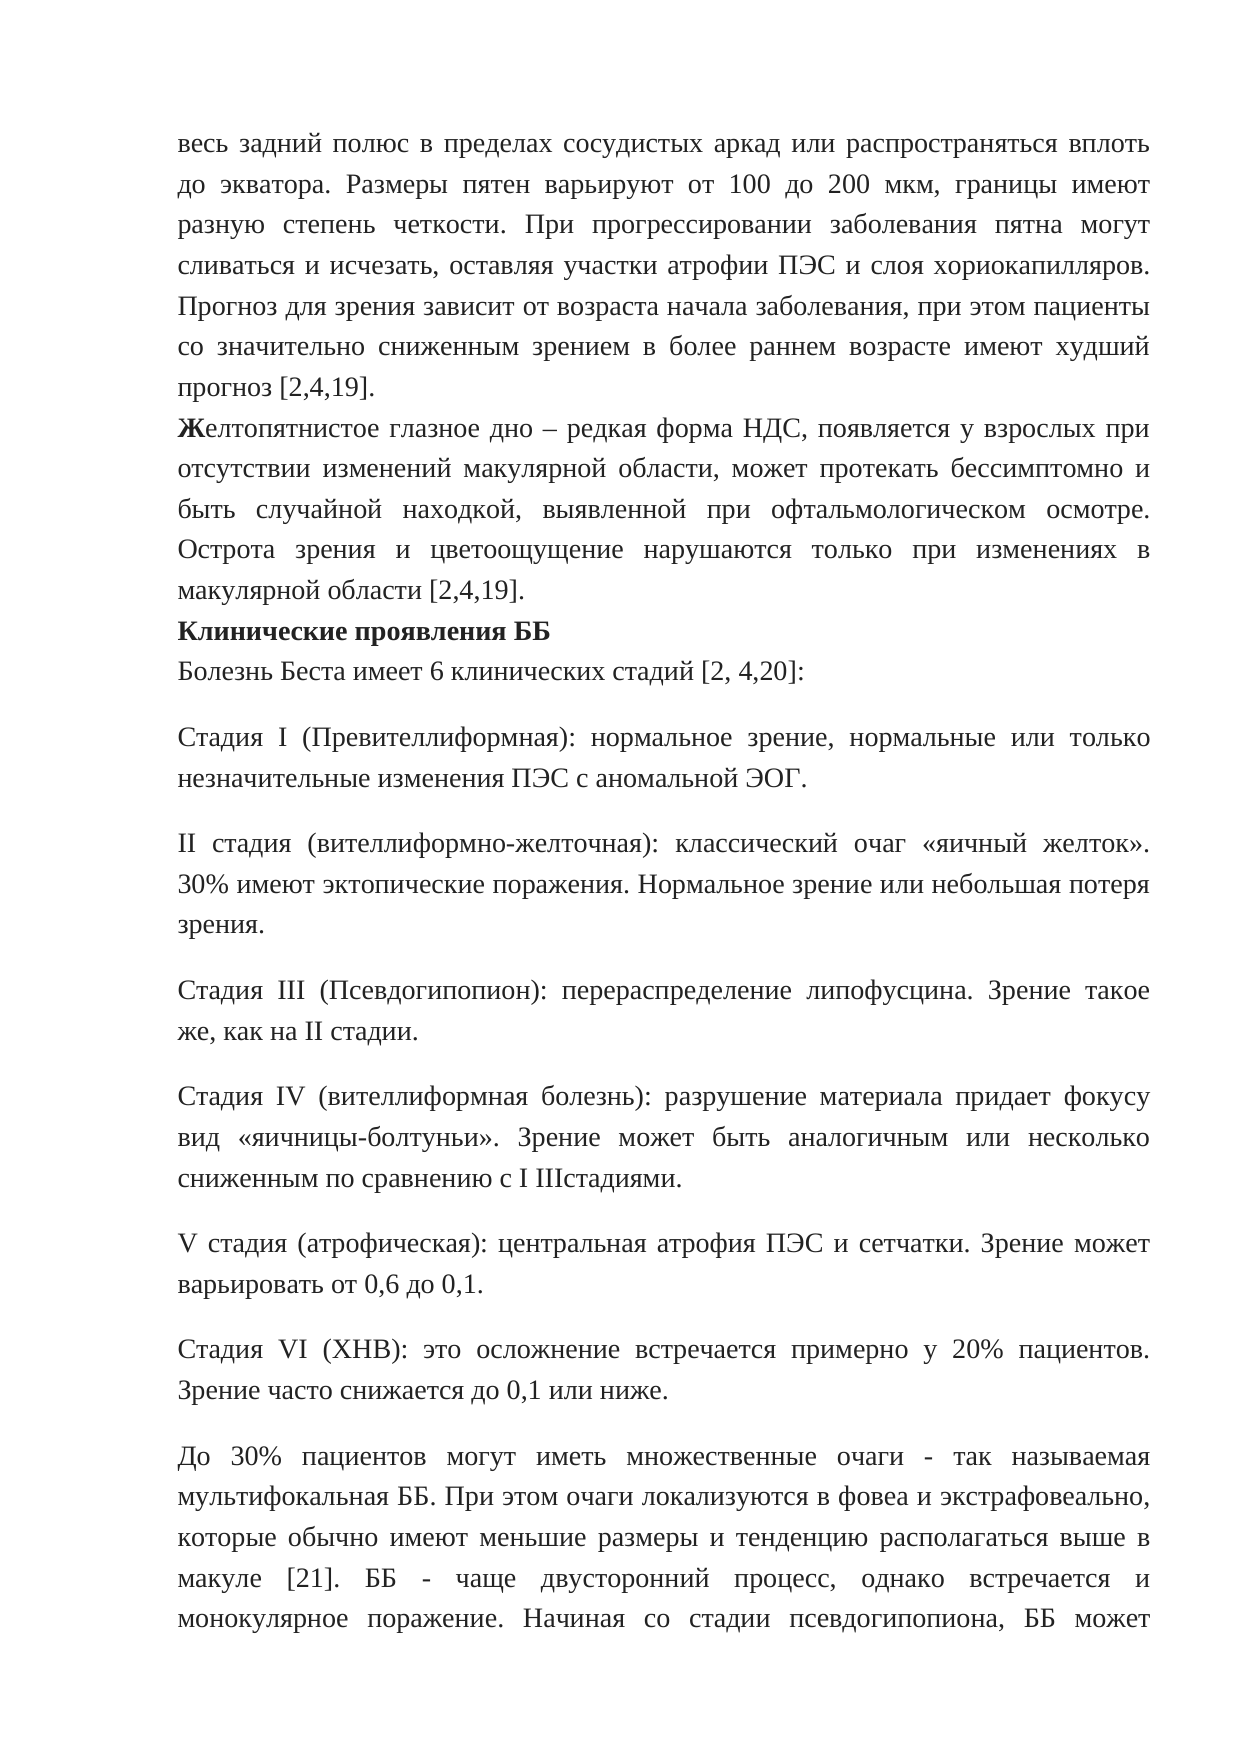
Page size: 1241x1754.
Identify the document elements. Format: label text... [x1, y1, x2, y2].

text Стадия III (Псевдогипопион): перераспределение липофусцина. Зрение такое же, как на II стадии. [177, 965, 1152, 1046]
text Стадия VI (ХНВ): это осложнение встречается примерно у 20% пациентов. Зрение часто снижается до 0,1 или ниже. [177, 1324, 1152, 1406]
text II стадия (вителлиформно-желточная): классический очаг «яичный желток». 30% имеют эктопические поражения. Нормальное зрение или небольшая потеря зрения. [177, 818, 1152, 940]
text Желтопятнистое глазное дно – редкая форма НДС, появляется у взрослых при отсутствии изменений макулярной области, может протекать бессимптомно и быть случайной находкой, выявленной при офтальмологическом осмотре. Острота зрения и цветоощущение нарушаются только при изменениях в макулярной области [2,4,19]. [177, 402, 1152, 606]
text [177, 118, 1152, 402]
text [177, 1431, 1152, 1634]
text Стадия I (Превителлиформная): нормальное зрение, нормальные или только незначительные изменения ПЭС с аномальной ЭОГ. [177, 712, 1152, 793]
text Болезнь Беста имеет 6 клинических стадий [2, 4,20]: [177, 646, 1152, 687]
text Стадия IV (вителлиформная болезнь): разрушение материала придает фокусу вид «яичницы-болтуньи». Зрение может быть аналогичным или несколько сниженным по сравнению с I IIIстадиями. [177, 1071, 1152, 1193]
text V стадия (атрофическая): центральная атрофия ПЭС и сетчатки. Зрение может варьировать от 0,6 до 0,1. [177, 1218, 1152, 1299]
text Клинические проявления ББ [177, 606, 1152, 646]
